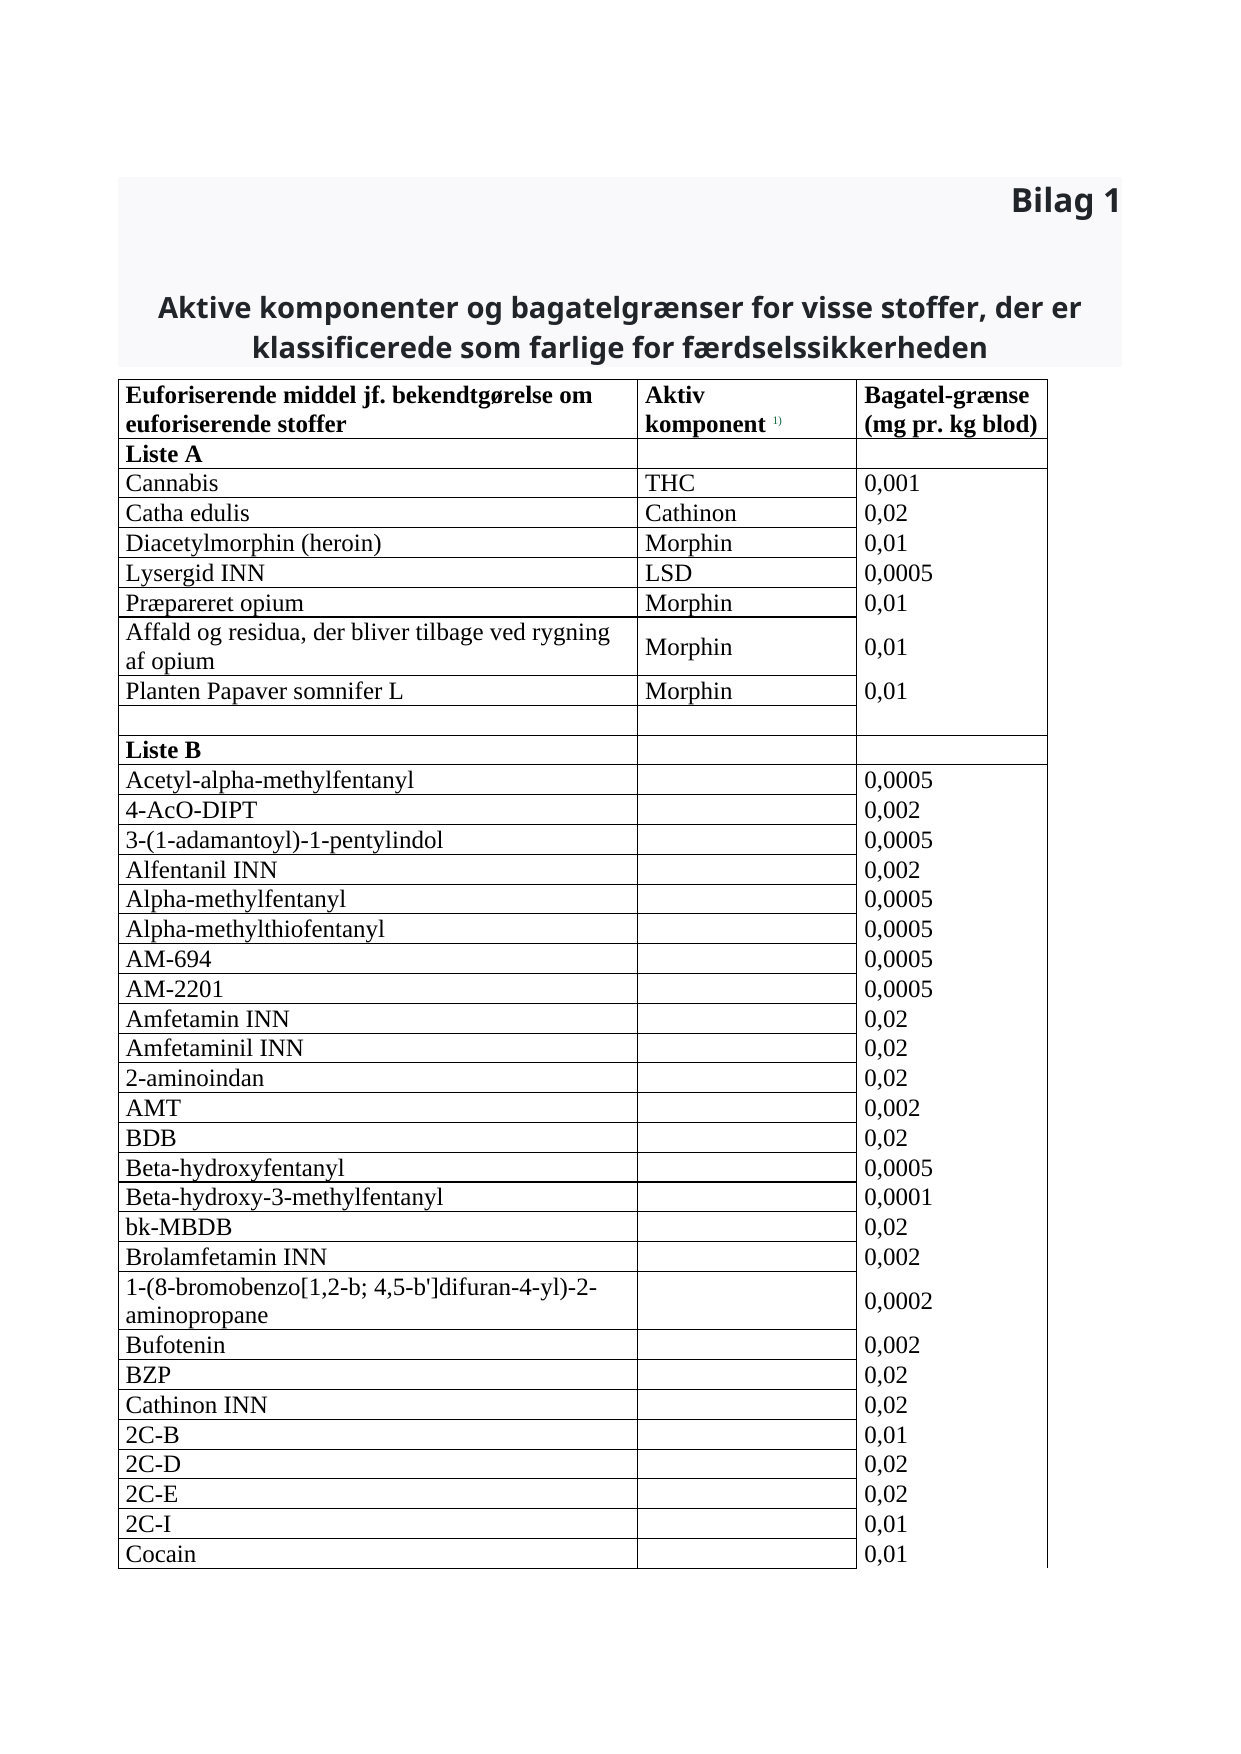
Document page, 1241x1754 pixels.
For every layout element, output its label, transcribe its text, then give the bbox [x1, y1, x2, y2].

table_header [119, 706, 637, 735]
table_header [119, 1242, 637, 1271]
table_header [638, 380, 856, 438]
table_header [638, 1272, 856, 1329]
table_header [119, 469, 637, 497]
table_header [638, 974, 856, 1003]
table_header [638, 1330, 856, 1359]
table_header [119, 558, 637, 587]
text Aktive komponenter og bagatelgrænser for visse stoffer, der er klassificerede som farlige for færdselssikkerheden [118, 287, 1122, 367]
table_header [638, 855, 856, 884]
table_header [119, 1420, 637, 1449]
table_header [119, 528, 637, 557]
table_header [638, 1212, 856, 1241]
table_header [638, 469, 856, 497]
table_header [638, 1479, 856, 1508]
table_header [119, 1153, 637, 1181]
table_header [119, 588, 637, 616]
table_header [638, 439, 856, 468]
table_header [119, 825, 637, 854]
table_header [692, 601, 697, 610]
table_header [638, 528, 856, 557]
table_header [119, 1093, 637, 1122]
table_header [638, 1509, 856, 1538]
table_header [119, 885, 637, 913]
table_header [119, 855, 637, 884]
table_header [119, 736, 637, 764]
table_header [119, 1390, 637, 1419]
table_header [119, 676, 637, 705]
table_header [638, 1242, 856, 1271]
table_header [638, 706, 856, 735]
table_header [119, 1479, 637, 1508]
table_header [638, 1153, 856, 1181]
table_header [638, 736, 856, 764]
table_header [119, 498, 637, 527]
table_header [638, 1093, 856, 1122]
table_header [638, 1004, 856, 1033]
table_header [638, 795, 856, 824]
table_header [119, 1330, 637, 1359]
text Bilag 1 [118, 177, 1122, 223]
table_header [638, 1123, 856, 1152]
table_header [119, 439, 637, 468]
table_header [119, 1034, 637, 1062]
table_header [119, 1272, 637, 1329]
table_header [119, 380, 637, 438]
table_header [638, 944, 856, 973]
table_header [119, 1212, 637, 1241]
table_header [638, 914, 856, 943]
table_header [638, 1539, 856, 1568]
table_header [119, 1509, 637, 1538]
table_header [119, 974, 637, 1003]
table_header [638, 1390, 856, 1419]
table_header [638, 558, 856, 587]
table_header [119, 765, 637, 794]
table_header [119, 1360, 637, 1389]
table_header [638, 1183, 856, 1211]
table_header [119, 1183, 637, 1211]
table_header [638, 885, 856, 913]
table_header [638, 765, 856, 794]
table_header [638, 1420, 856, 1449]
table_header [638, 1360, 856, 1389]
table_header [119, 1539, 637, 1568]
table_header [638, 618, 856, 675]
table_header [119, 1450, 637, 1478]
table_header [638, 676, 856, 705]
table_header [168, 601, 173, 610]
table_header [638, 1034, 856, 1062]
table_header [119, 944, 637, 973]
table_header [638, 1063, 856, 1092]
table_header [638, 1450, 856, 1478]
table_header [119, 914, 637, 943]
table_header [857, 379, 1049, 1569]
table_header [119, 1063, 637, 1092]
table_header [638, 498, 856, 527]
table_header [119, 1004, 637, 1033]
table_header [119, 1123, 637, 1152]
table_header [256, 601, 261, 610]
table_header [638, 825, 856, 854]
table_header [638, 588, 856, 616]
table_header [119, 618, 637, 675]
table_header [119, 795, 637, 824]
